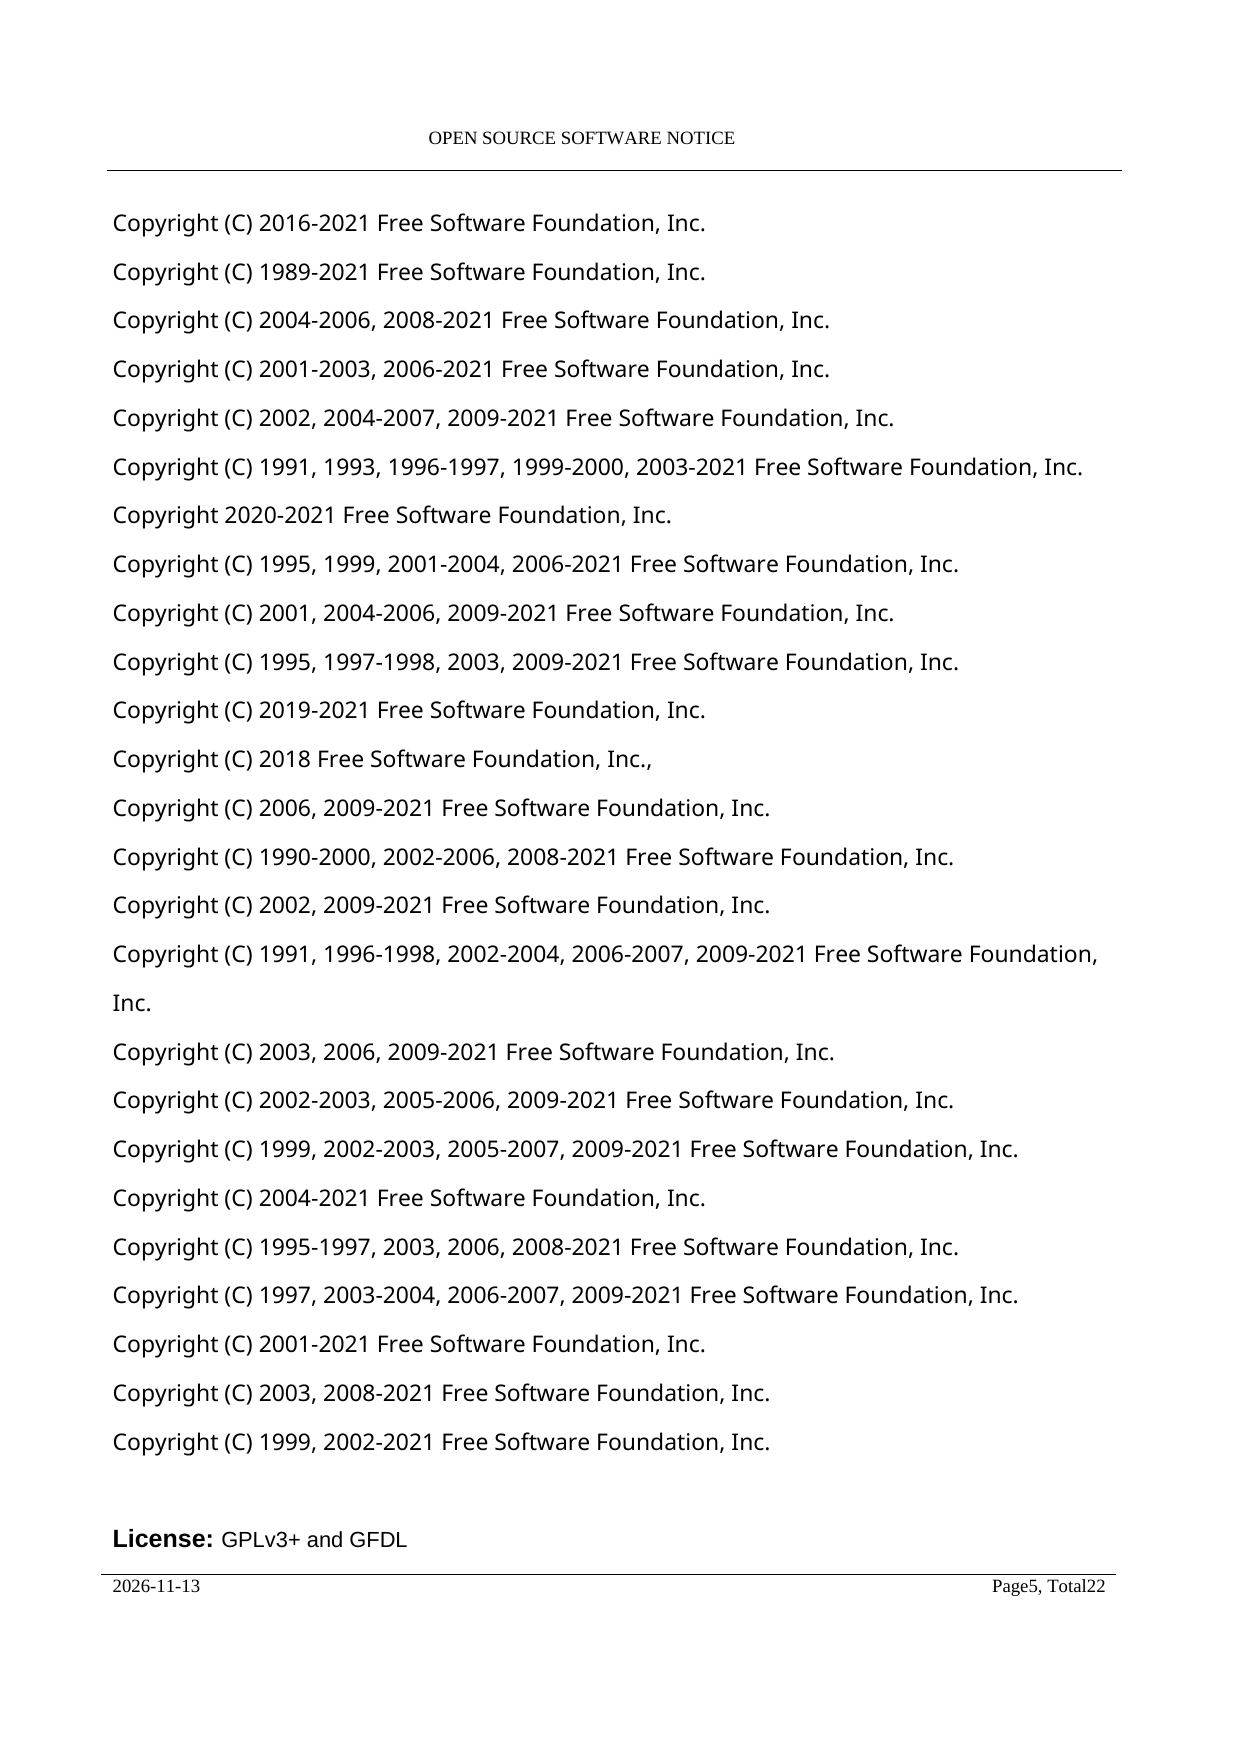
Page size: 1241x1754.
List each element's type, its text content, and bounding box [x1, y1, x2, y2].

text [112, 206, 1128, 1506]
text License: GPLv3+ and GFDL [112, 1523, 1128, 1555]
